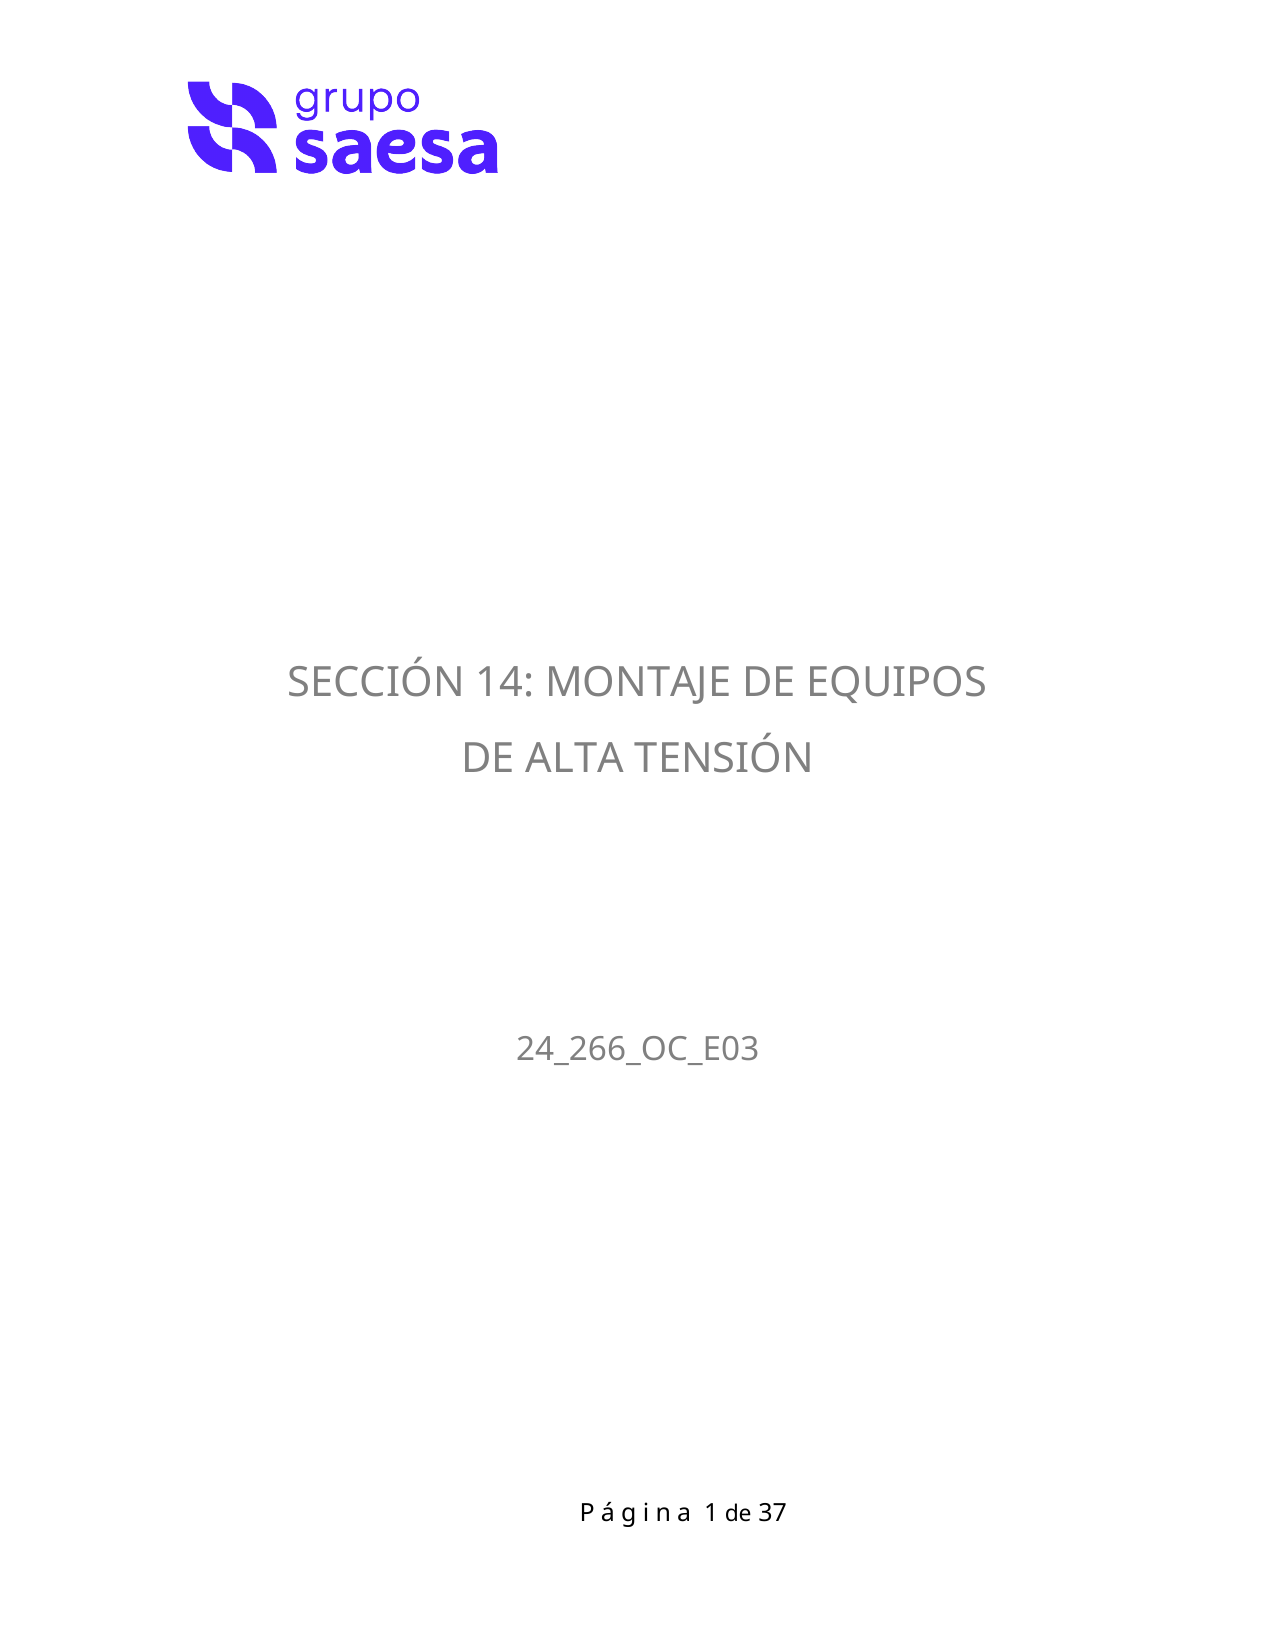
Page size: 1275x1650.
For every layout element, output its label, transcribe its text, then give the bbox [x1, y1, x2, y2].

picture [177, 73, 507, 177]
text SECCIÓN 14: MONTAJE DE EQUIPOS [177, 651, 1098, 708]
text 24_266_OC_E03 [177, 1025, 1098, 1071]
text DE ALTA TENSIÓN [177, 727, 1098, 784]
